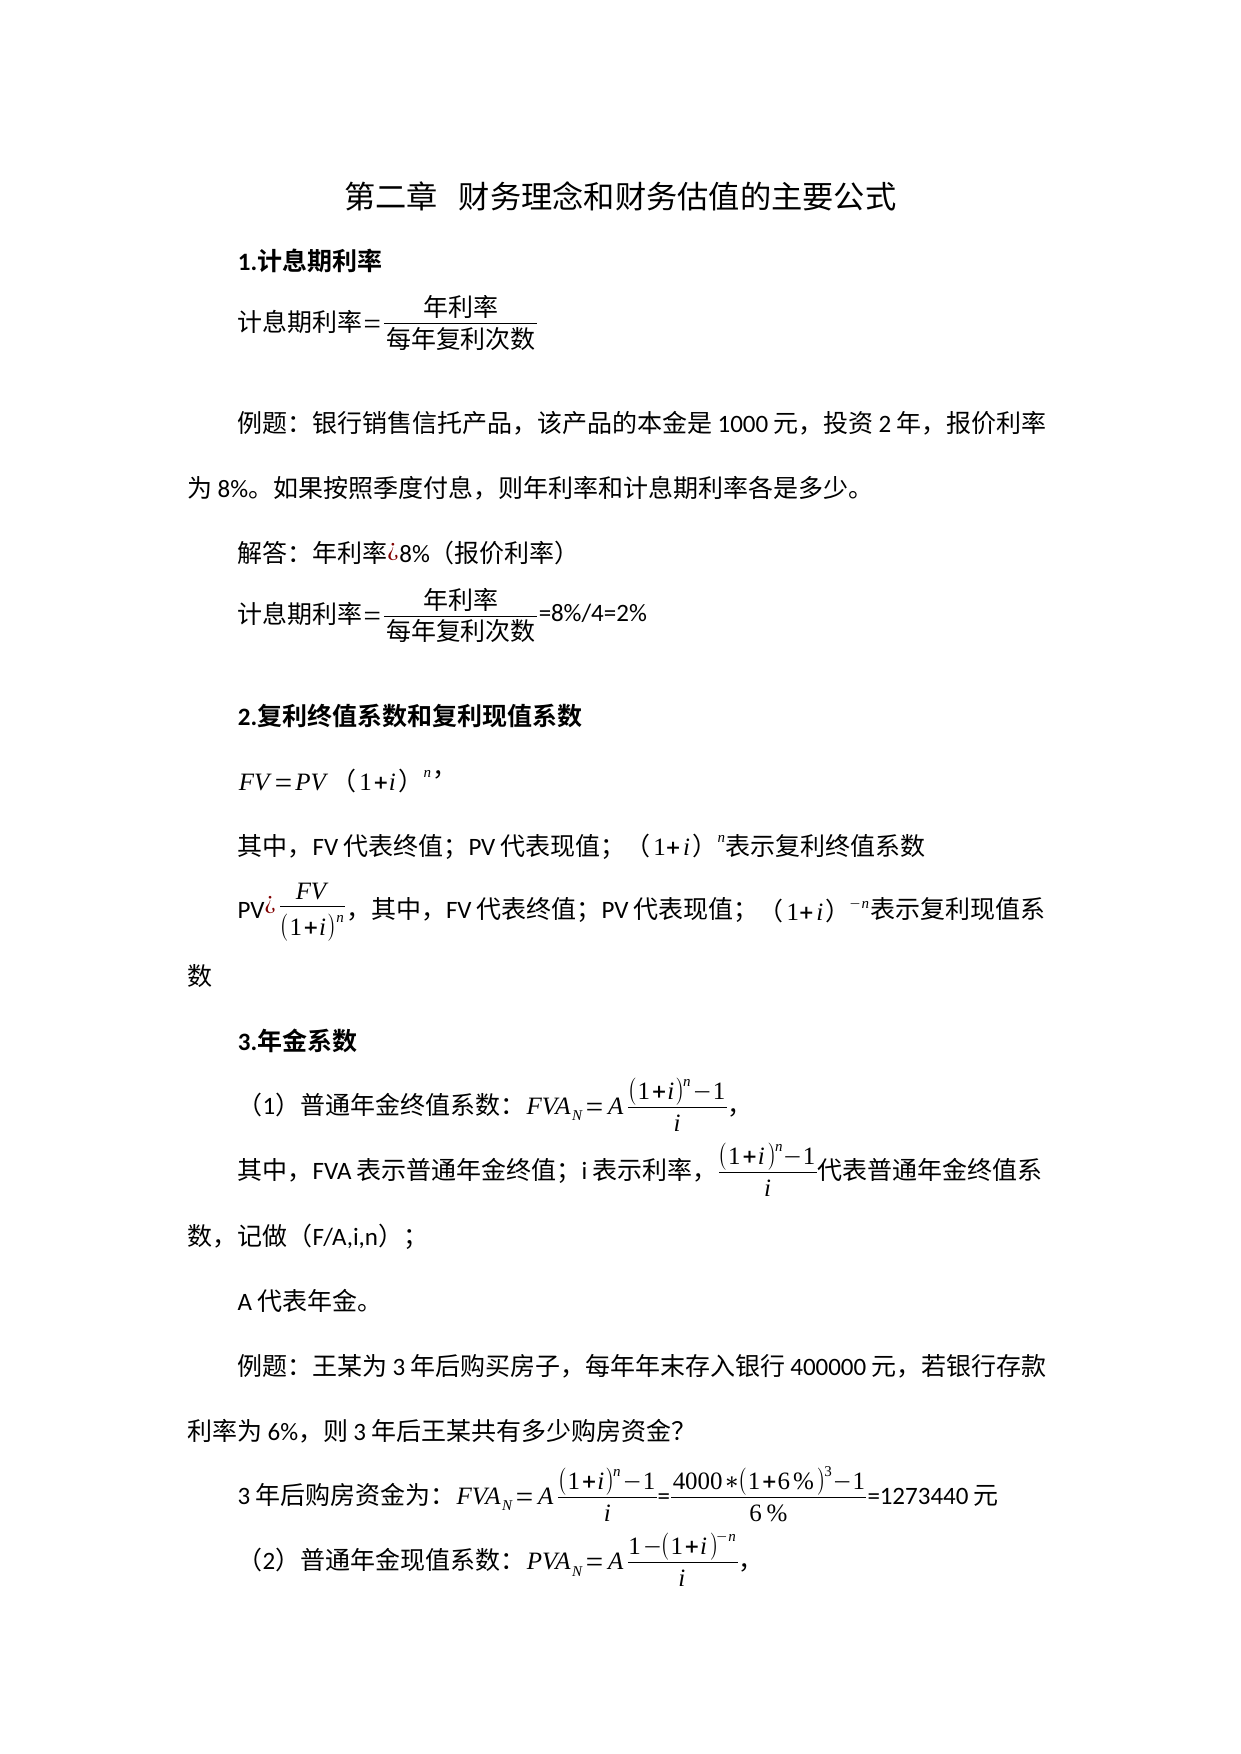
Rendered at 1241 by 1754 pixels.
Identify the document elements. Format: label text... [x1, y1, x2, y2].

text 3.年金系数 [187, 1007, 1053, 1072]
text A代表年金。 [187, 1267, 1053, 1332]
text PV，其中，FV代表终值；PV代表现值；表示复利现值系数 [187, 877, 1053, 1007]
text 例题：王某为3年后购买房子，每年年末存入银行400000元，若银行存款利率为6%，则3年后王某共有多少购房资金？ [187, 1332, 1053, 1462]
text 第二章 财务理念和财务估值的主要公式 [187, 162, 1053, 227]
text 2.复利终值系数和复利现值系数 [187, 682, 1053, 747]
text 3年后购房资金为：==1273440元 [187, 1462, 1053, 1527]
text 例题：银行销售信托产品，该产品的本金是1000元，投资2年，报价利率为8%。如果按照季度付息，则年利率和计息期利率各是多少。 [187, 389, 1053, 519]
text 解答：年利率8%（报价利率） [187, 519, 1053, 584]
text =8%/4=2% [187, 584, 1053, 649]
text ， [187, 747, 1053, 812]
text （1）普通年金终值系数：， [187, 1072, 1053, 1137]
text 其中，FV代表终值；PV代表现值；表示复利终值系数 [187, 812, 1053, 877]
text （2）普通年金现值系数：， [187, 1527, 1053, 1592]
text 1.计息期利率 [187, 227, 1053, 292]
text 其中，FVA表示普通年金终值；i表示利率，代表普通年金终值系数，记做（F/A,i,n）； [187, 1137, 1053, 1267]
